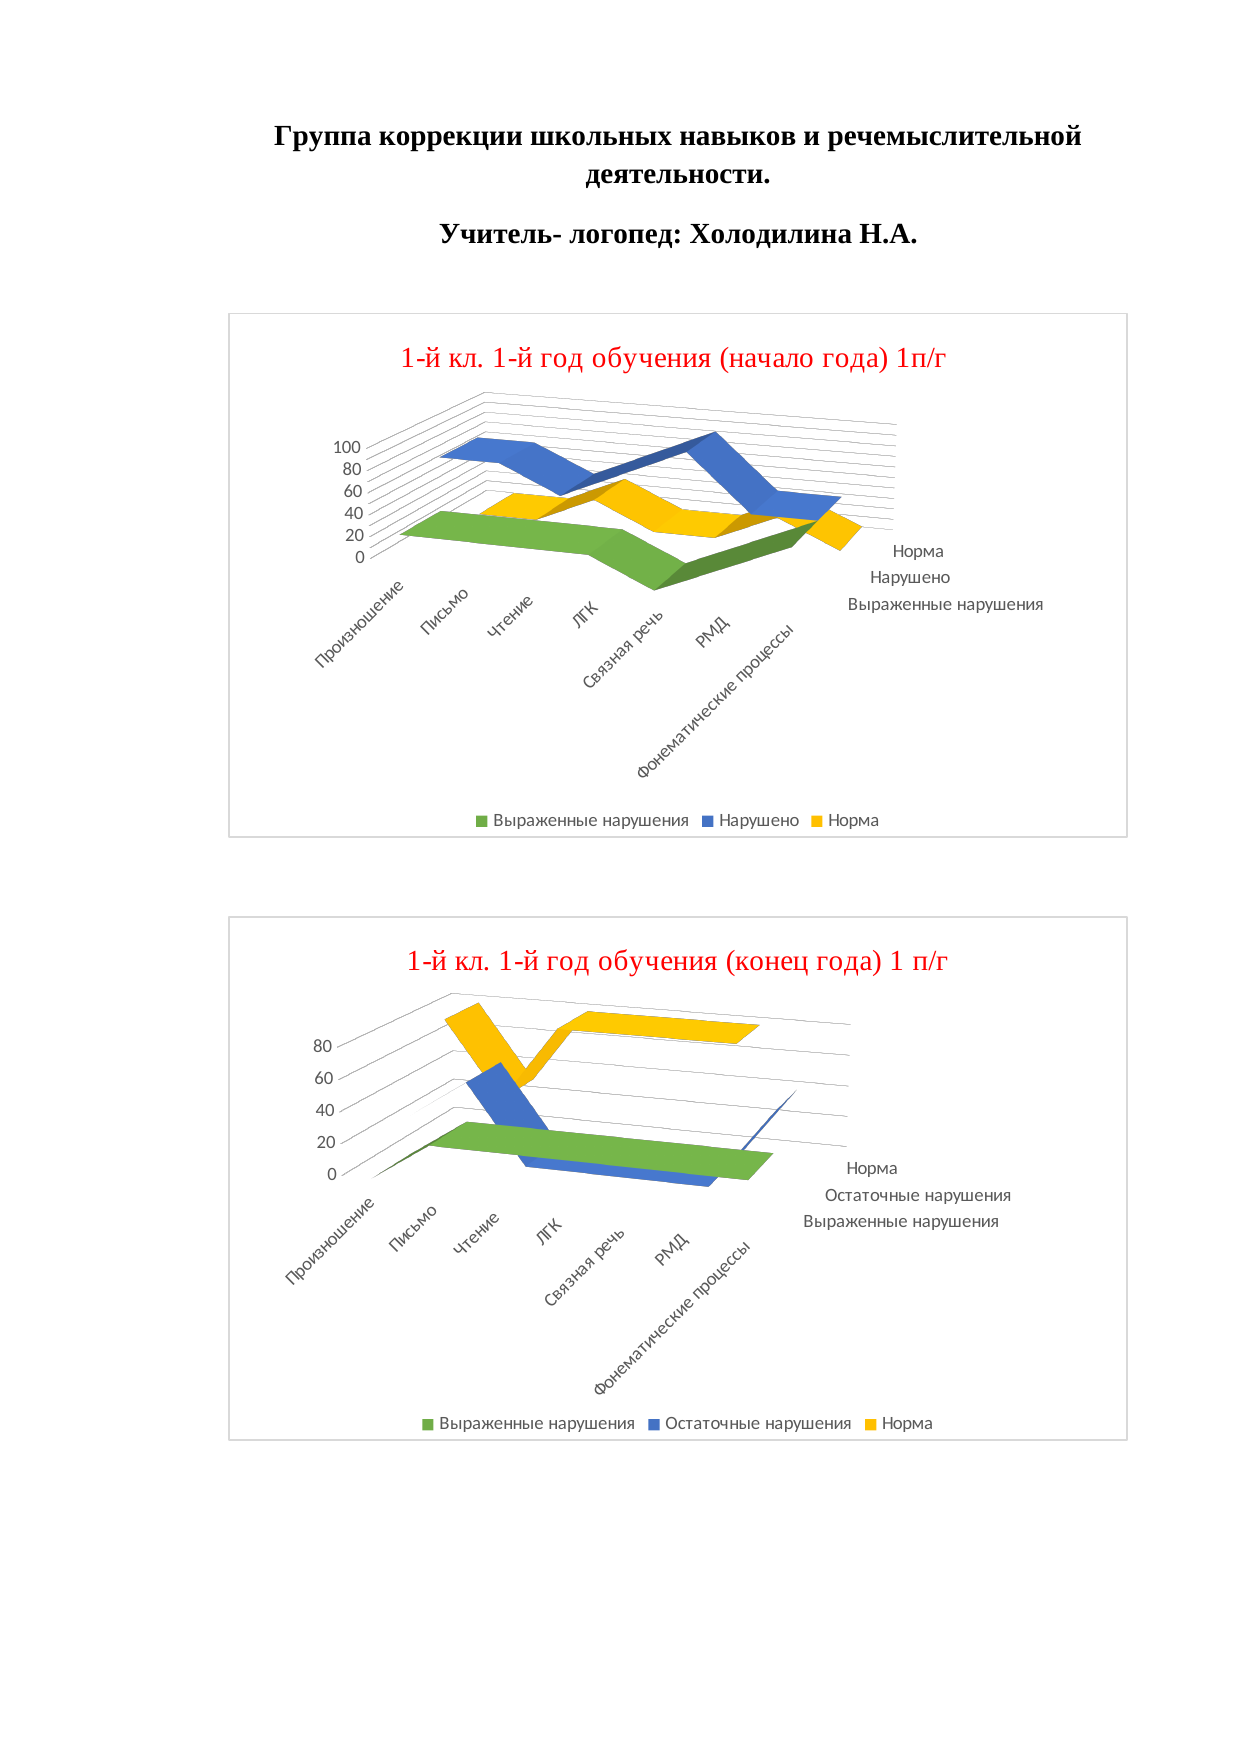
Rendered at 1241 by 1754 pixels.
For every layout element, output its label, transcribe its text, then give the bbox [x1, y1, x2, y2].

text Учитель- логопед: Холодилина Н.А. [204, 216, 1152, 249]
text Группа коррекции школьных навыков и речемыслительной деятельности. [204, 118, 1152, 190]
